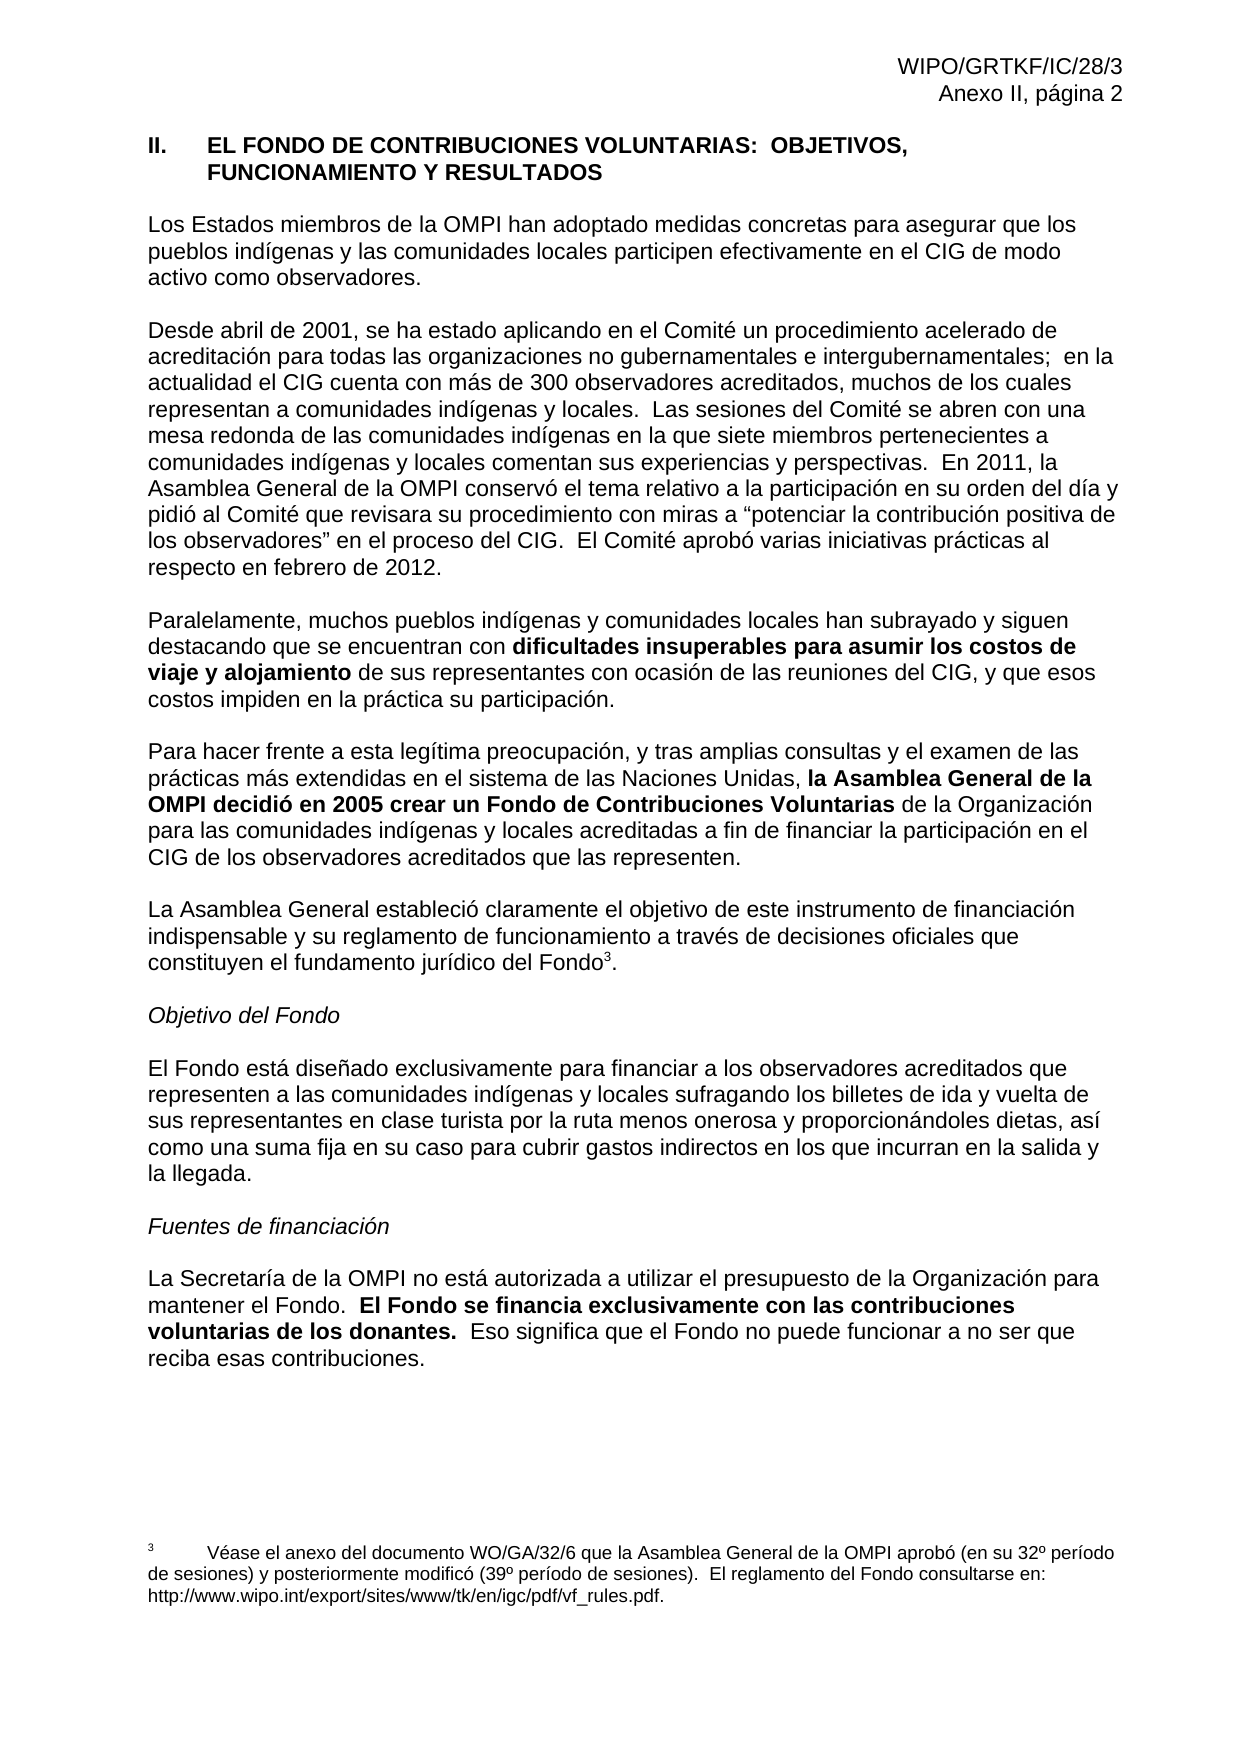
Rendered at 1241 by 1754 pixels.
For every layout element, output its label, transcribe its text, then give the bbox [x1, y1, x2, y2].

text Desde abril de 2001, se ha estado aplicando en el Comité un procedimiento acelerado de acreditación para todas las organizaciones no gubernamentales e intergubernamentales; en la actualidad el CIG cuenta con más de 300 observadores acreditados, muchos de los cuales representan a comunidades indígenas y locales. Las sesiones del Comité se abren con una mesa redonda de las comunidades indígenas en la que siete miembros pertenecientes a comunidades indígenas y locales comentan sus experiencias y perspectivas. En 2011, la Asamblea General de la OMPI conservó el tema relativo a la participación en su orden del día y pidió al Comité que revisara su procedimiento con miras a “potenciar la contribución positiva de los observadores” en el proceso del CIG. El Comité aprobó varias iniciativas prácticas al respecto en febrero de 2012. [148, 317, 1123, 580]
text Paralelamente, muchos pueblos indígenas y comunidades locales han subrayado y siguen destacando que se encuentran con dificultades insuperables para asumir los costos de viaje y alojamiento de sus representantes con ocasión de las reuniones del CIG, y que esos costos impiden en la práctica su participación. [148, 607, 1123, 712]
text La Secretaría de la OMPI no está autorizada a utilizar el presupuesto de la Organización para mantener el Fondo. El Fondo se financia exclusivamente con las contribuciones voluntarias de los donantes. Eso significa que el Fondo no puede funcionar a no ser que reciba esas contribuciones. [148, 1265, 1123, 1371]
text Fuentes de financiación [148, 1213, 1123, 1239]
text Para hacer frente a esta legítima preocupación, y tras amplias consultas y el examen de las prácticas más extendidas en el sistema de las Naciones Unidas, la Asamblea General de la OMPI decidió en 2005 crear un Fondo de Contribuciones Voluntarias de la Organización para las comunidades indígenas y locales acreditadas a fin de financiar la participación en el CIG de los observadores acreditados que las representen. [148, 738, 1123, 870]
text La Asamblea General estableció claramente el objetivo de este instrumento de financiación indispensable y su reglamento de funcionamiento a través de decisiones oficiales que constituyen el fundamento jurídico del Fondo. [148, 896, 1123, 976]
text Objetivo del Fondo [148, 1002, 1123, 1028]
text II. EL FONDO DE CONTRIBUCIONES VOLUNTARIAS: OBJETIVOS, FUNCIONAMIENTO Y RESULTADOS [148, 132, 1123, 185]
text El Fondo está diseñado exclusivamente para financiar a los observadores acreditados que representen a las comunidades indígenas y locales sufragando los billetes de ida y vuelta de sus representantes en clase turista por la ruta menos onerosa y proporcionándoles dietas, así como una suma fija en su caso para cubrir gastos indirectos en los que incurran en la salida y la llegada. [148, 1054, 1123, 1186]
text Los Estados miembros de la OMPI han adoptado medidas concretas para asegurar que los pueblos indígenas y las comunidades locales participen efectivamente en el CIG de modo activo como observadores. [148, 211, 1123, 290]
